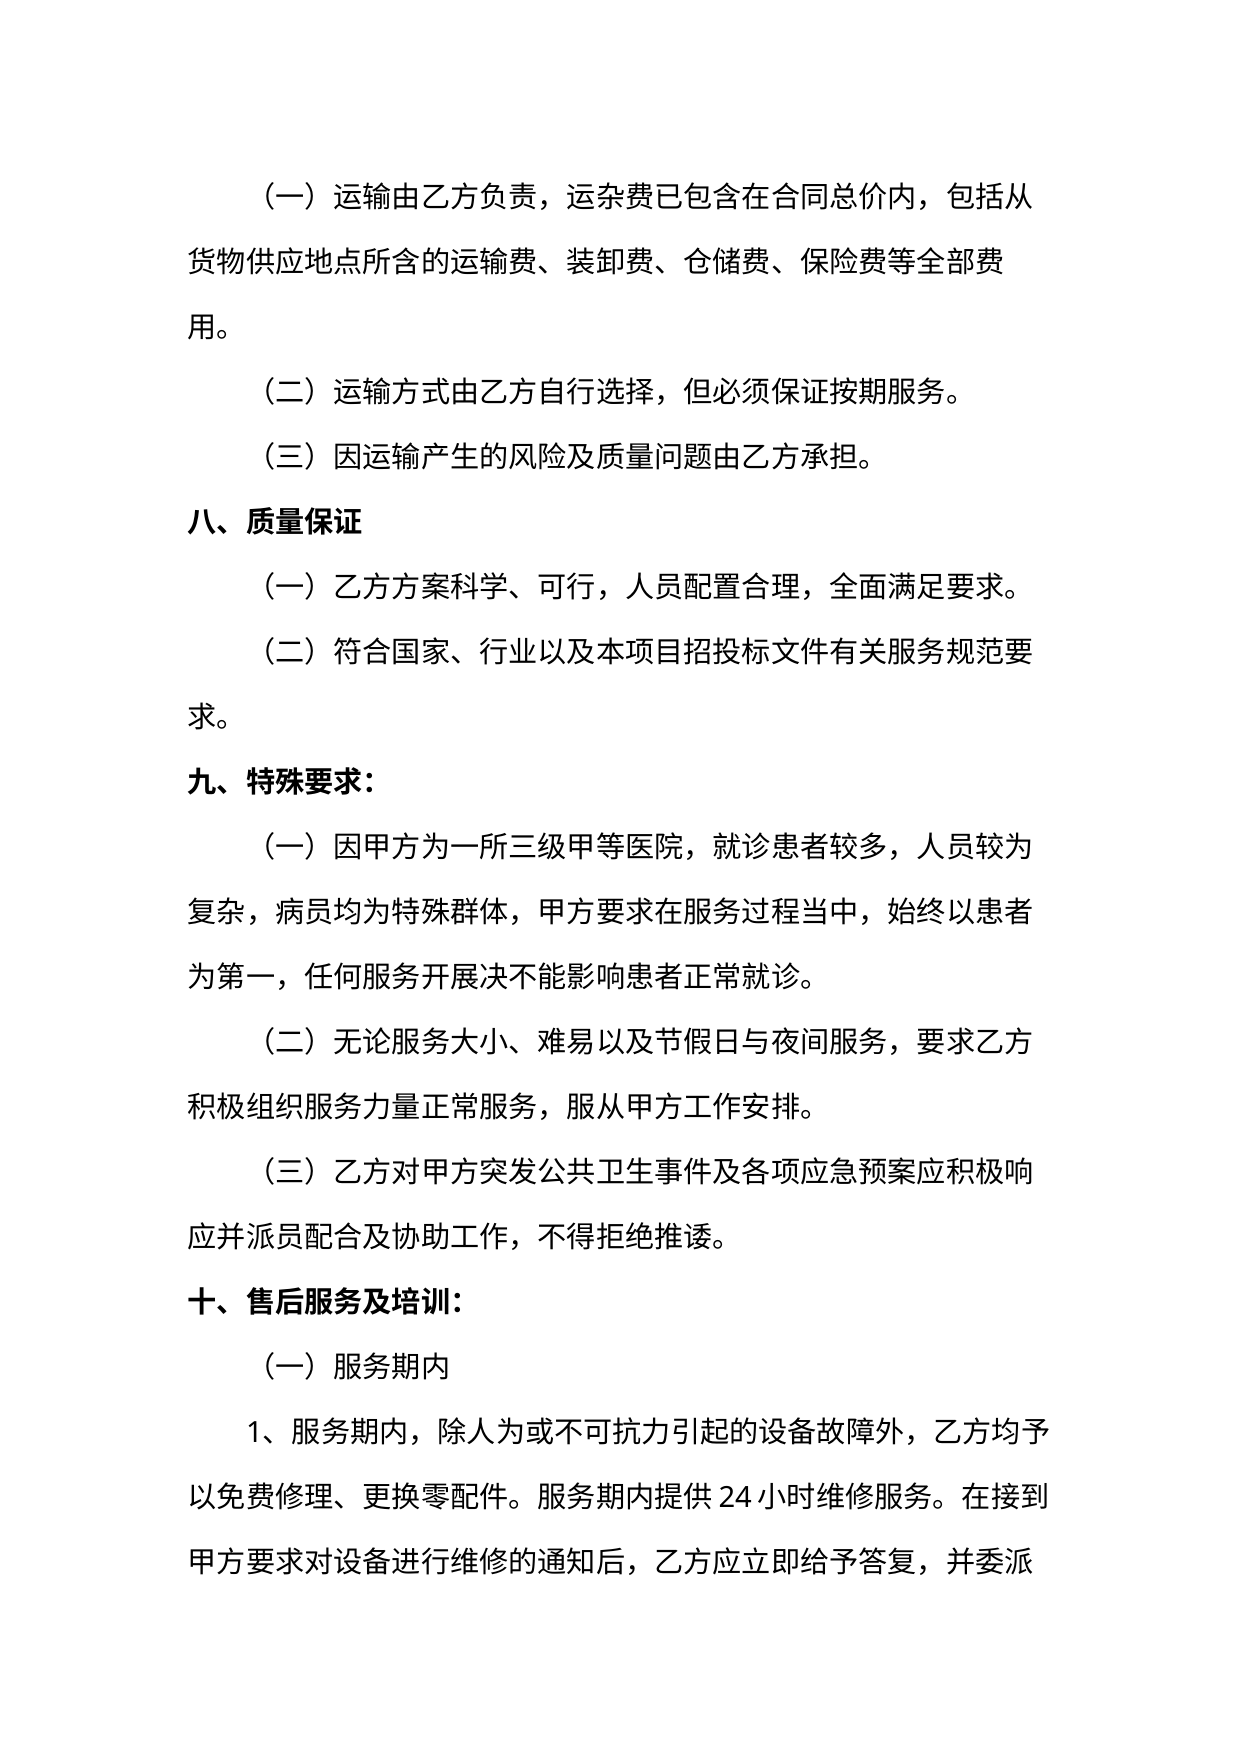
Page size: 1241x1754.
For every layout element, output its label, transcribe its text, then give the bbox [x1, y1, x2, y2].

list 九、特殊要求： [187, 747, 1053, 812]
text （三）因运输产生的风险及质量问题由乙方承担。 [187, 422, 1053, 487]
text （二）运输方式由乙方自行选择，但必须保证按期服务。 [187, 357, 1053, 422]
text （一）服务期内 [187, 1332, 1053, 1397]
text （二）无论服务大小、难易以及节假日与夜间服务，要求乙方积极组织服务力量正常服务，服从甲方工作安排。 [187, 1007, 1053, 1137]
text （一）运输由乙方负责，运杂费已包含在合同总价内，包括从货物供应地点所含的运输费、装卸费、仓储费、保险费等全部费用。 [187, 162, 1053, 357]
list 十、售后服务及培训： [187, 1267, 1053, 1332]
text （三）乙方对甲方突发公共卫生事件及各项应急预案应积极响应并派员配合及协助工作，不得拒绝推诿。 [187, 1137, 1053, 1267]
text （一）因甲方为一所三级甲等医院，就诊患者较多，人员较为复杂，病员均为特殊群体，甲方要求在服务过程当中，始终以患者为第一，任何服务开展决不能影响患者正常就诊。 [187, 812, 1053, 1007]
text （一）乙方方案科学、可行，人员配置合理，全面满足要求。 [187, 552, 1053, 617]
list 八、质量保证 [187, 487, 1053, 552]
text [187, 1397, 1053, 1592]
text （二）符合国家、行业以及本项目招投标文件有关服务规范要求。 [187, 617, 1053, 747]
